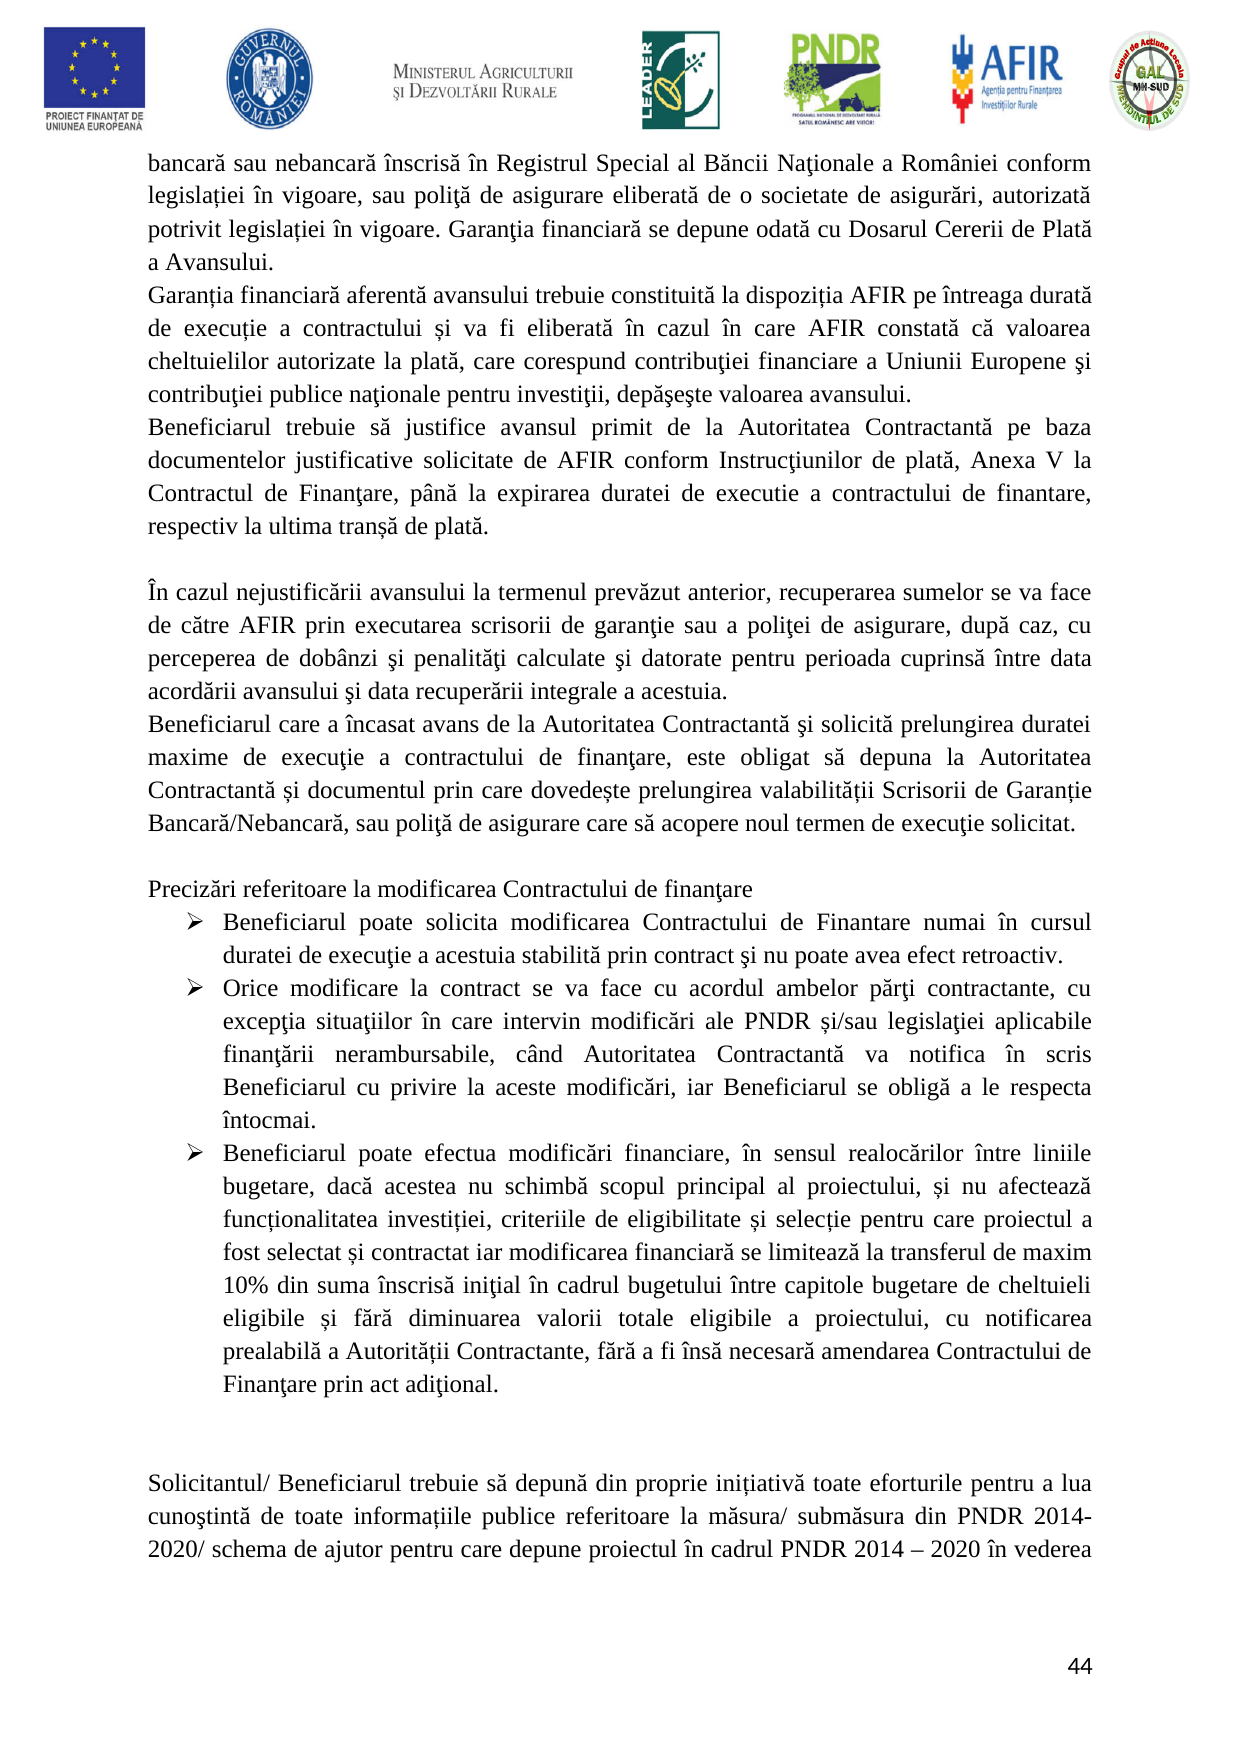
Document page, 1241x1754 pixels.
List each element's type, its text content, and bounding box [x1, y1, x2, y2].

text În cazul nejustificării avansului la termenul prevăzut anterior, recuperarea sumelor se va face de către AFIR prin executarea scrisorii de garanţie sau a poliţei de asigurare, după caz, cu perceperea de dobânzi şi penalităţi calculate şi datorate pentru perioada cuprinsă între data acordării avansului şi data recuperării integrale a acestuia. [148, 577, 1093, 705]
list Beneficiarul poate solicita modificarea Contractului de Finantare numai în cursul duratei de execuţie a acestuia stabilită prin contract şi nu poate avea efect retroactiv. [185, 907, 1093, 969]
text Beneficiarul trebuie să justifice avansul primit de la Autoritatea Contractantă pe baza documentelor justificative solicitate de AFIR conform Instrucţiunilor de plată, Anexa V la Contractul de Finanţare, până la expirarea duratei de executie a contractului de finantare, respectiv la ultima tranșă de plată. [148, 412, 1093, 539]
text Precizări referitoare la modificarea Contractului de finanţare [148, 874, 1093, 903]
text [148, 1468, 1093, 1563]
picture [15, 19, 1210, 132]
text Beneficiarul care a încasat avans de la Autoritatea Contractantă şi solicită prelungirea duratei maxime de execuţie a contractului de finanţare, este obligat să depuna la Autoritatea Contractantă și documentul prin care dovedește prelungirea valabilității Scrisorii de Garanție Bancară/Nebancară, sau poliţă de asigurare care să acopere noul termen de execuţie solicitat. [148, 709, 1093, 837]
text Garanția financiară aferentă avansului trebuie constituită la dispoziția AFIR pe întreaga durată de execuție a contractului și va fi eliberată în cazul în care AFIR constată că valoarea cheltuielilor autorizate la plată, care corespund contribuţiei financiare a Uniunii Europene şi contribuţiei publice naţionale pentru investiţii, depăşeşte valoarea avansului. [148, 280, 1093, 407]
list Beneficiarul poate efectua modificări financiare, în sensul realocărilor între liniile bugetare, dacă acestea nu schimbă scopul principal al proiectului, și nu afectează funcționalitatea investiției, criteriile de eligibilitate și selecție pentru care proiectul a fost selectat și contractat iar modificarea financiară se limitează la transferul de maxim 10% din suma înscrisă iniţial în cadrul bugetului între capitole bugetare de cheltuieli eligibile și fără diminuarea valorii totale eligibile a proiectului, cu notificarea prealabilă a Autorității Contractante, fără a fi însă necesară amendarea Contractului de Finanţare prin act adiţional. [185, 1138, 1093, 1398]
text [148, 148, 1093, 275]
list Orice modificare la contract se va face cu acordul ambelor părţi contractante, cu excepţia situaţiilor în care intervin modificări ale PNDR și/sau legislaţiei aplicabile finanţării nerambursabile, când Autoritatea Contractantă va notifica în scris Beneficiarul cu privire la aceste modificări, iar Beneficiarul se obligă a le respecta întocmai. [185, 973, 1093, 1134]
